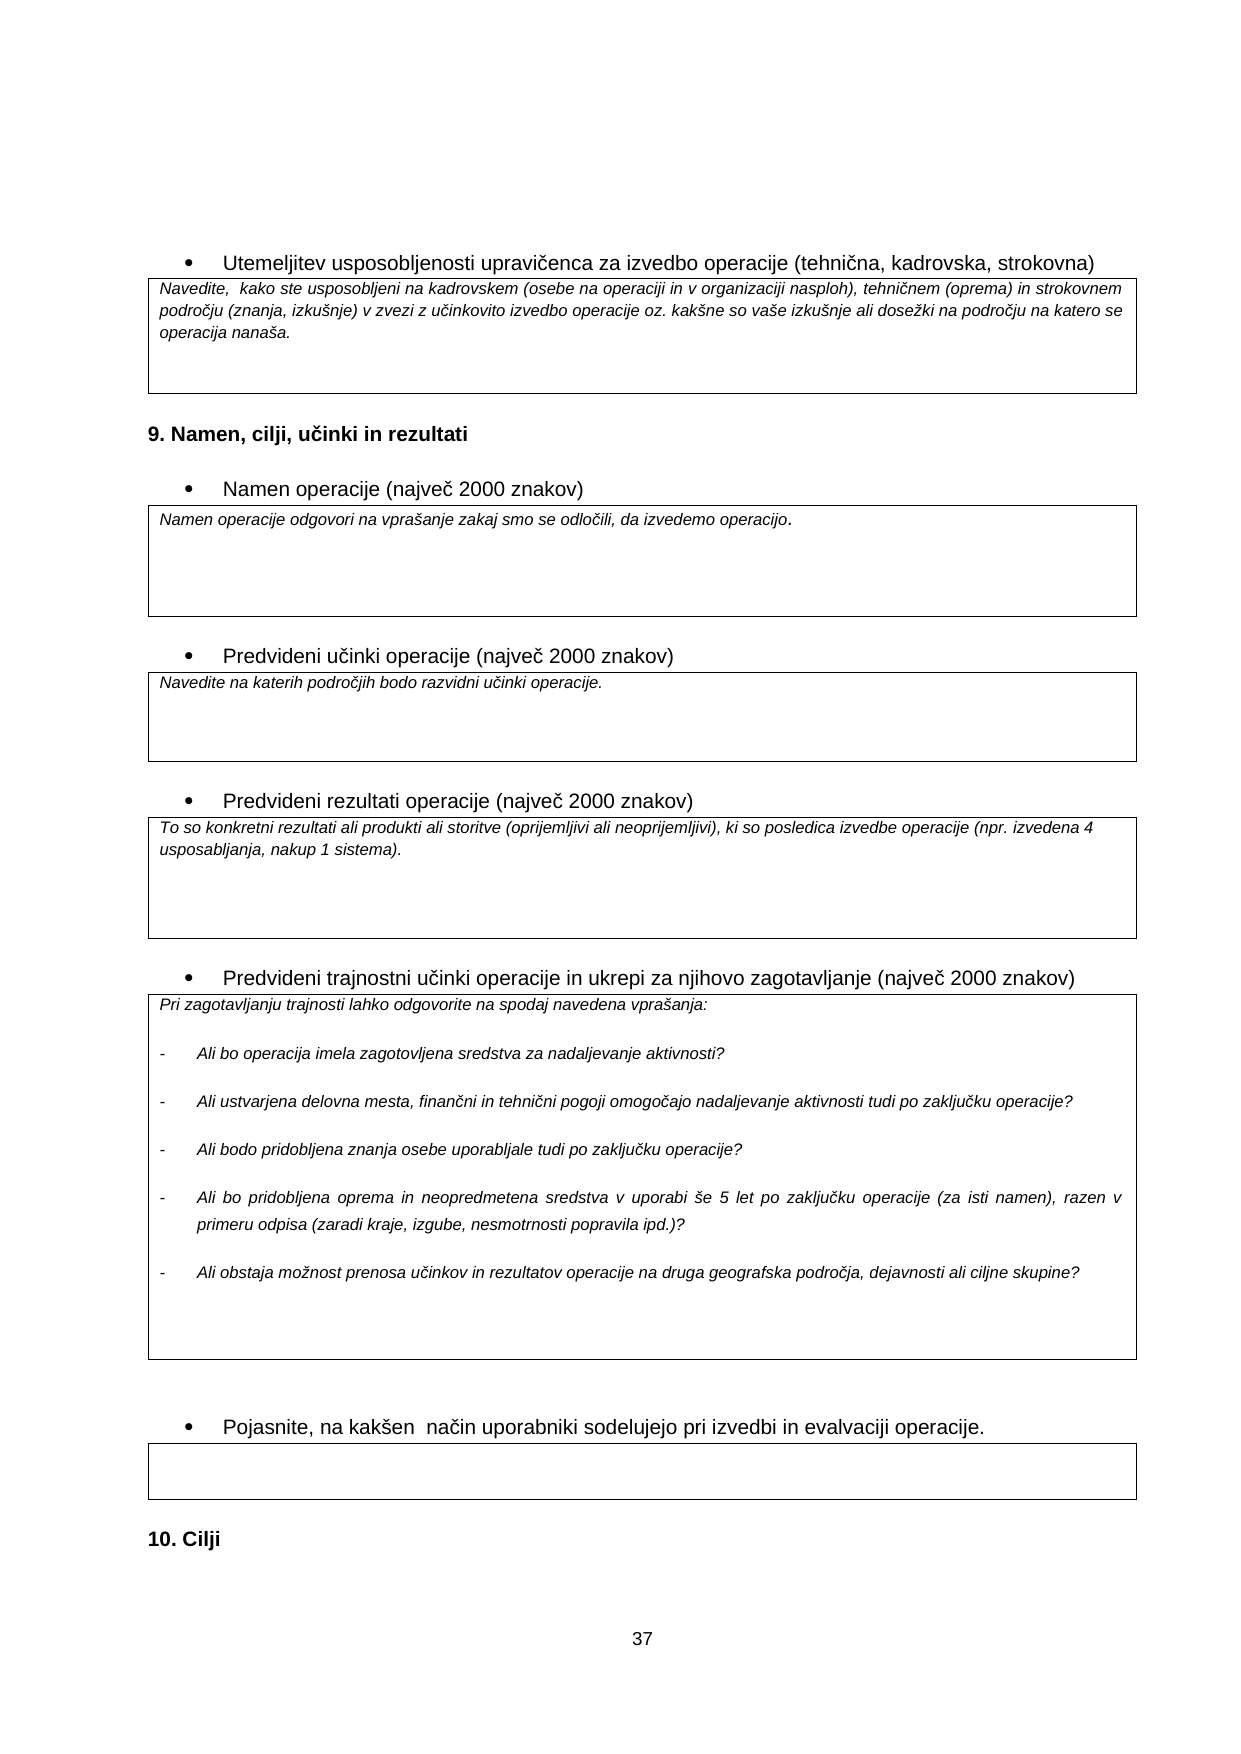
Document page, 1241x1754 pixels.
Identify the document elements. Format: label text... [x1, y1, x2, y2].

list Predvideni rezultati operacije (največ 2000 znakov) [185, 789, 1137, 813]
text 10. Cilji [148, 1527, 1137, 1551]
table_header To so konkretni rezultati ali produkti ali storitve (oprijemljivi ali neoprijemljivi), ki so posledica izvedbe operacije (npr. izvedena 4 usposabljanja, nakup 1 sistema). [149, 818, 1136, 938]
list Predvideni učinki operacije (največ 2000 znakov) [185, 644, 1137, 668]
list Namen operacije (največ 2000 znakov) [185, 477, 1137, 501]
list Predvideni trajnostni učinki operacije in ukrepi za njihovo zagotavljanje (največ 2000 znakov) [185, 966, 1137, 990]
table_header Namen operacije odgovori na vprašanje zakaj smo se odločili, da izvedemo operacijo. [149, 506, 1136, 616]
list Pojasnite, na kakšen način uporabniki sodelujejo pri izvedbi in evalvaciji operacije. [185, 1415, 1137, 1439]
table_header Navedite, kako ste usposobljeni na kadrovskem (osebe na operaciji in v organizaciji nasploh), tehničnem (oprema) in strokovnem področju (znanja, izkušnje) v zvezi z učinkovito izvedbo operacije oz. kakšne so vaše izkušnje ali dosežki na področju na katero se operacija nanaša. [149, 279, 1136, 393]
table_header [149, 1444, 1136, 1498]
table_header Navedite na katerih področjih bodo razvidni učinki operacije. [149, 673, 1136, 761]
table_header Pri zagotavljanju trajnosti lahko odgovorite na spodaj navedena vprašanja: Ali bo operacija imela zagotovljena sredstva za nadaljevanje aktivnosti? Ali ustvarjena delovna mesta, finančni in tehnični pogoji omogočajo nadaljevanje aktivnosti tudi po zaključku operacije? Ali bodo pridobljena znanja osebe uporabljale tudi po zaključku operacije? Ali bo pridobljena oprema in neopredmetena sredstva v uporabi še 5 let po zaključku operacije (za isti namen), razen v primeru odpisa (zaradi kraje, izgube, nesmotrnosti popravila ipd.)? Ali obstaja možnost prenosa učinkov in rezultatov operacije na druga geografska področja, dejavnosti ali ciljne skupine? [149, 995, 1136, 1359]
list Utemeljitev usposobljenosti upravičenca za izvedbo operacije (tehnična, kadrovska, strokovna) [185, 250, 1137, 274]
text 9. Namen, cilji, učinki in rezultati [148, 422, 1137, 446]
